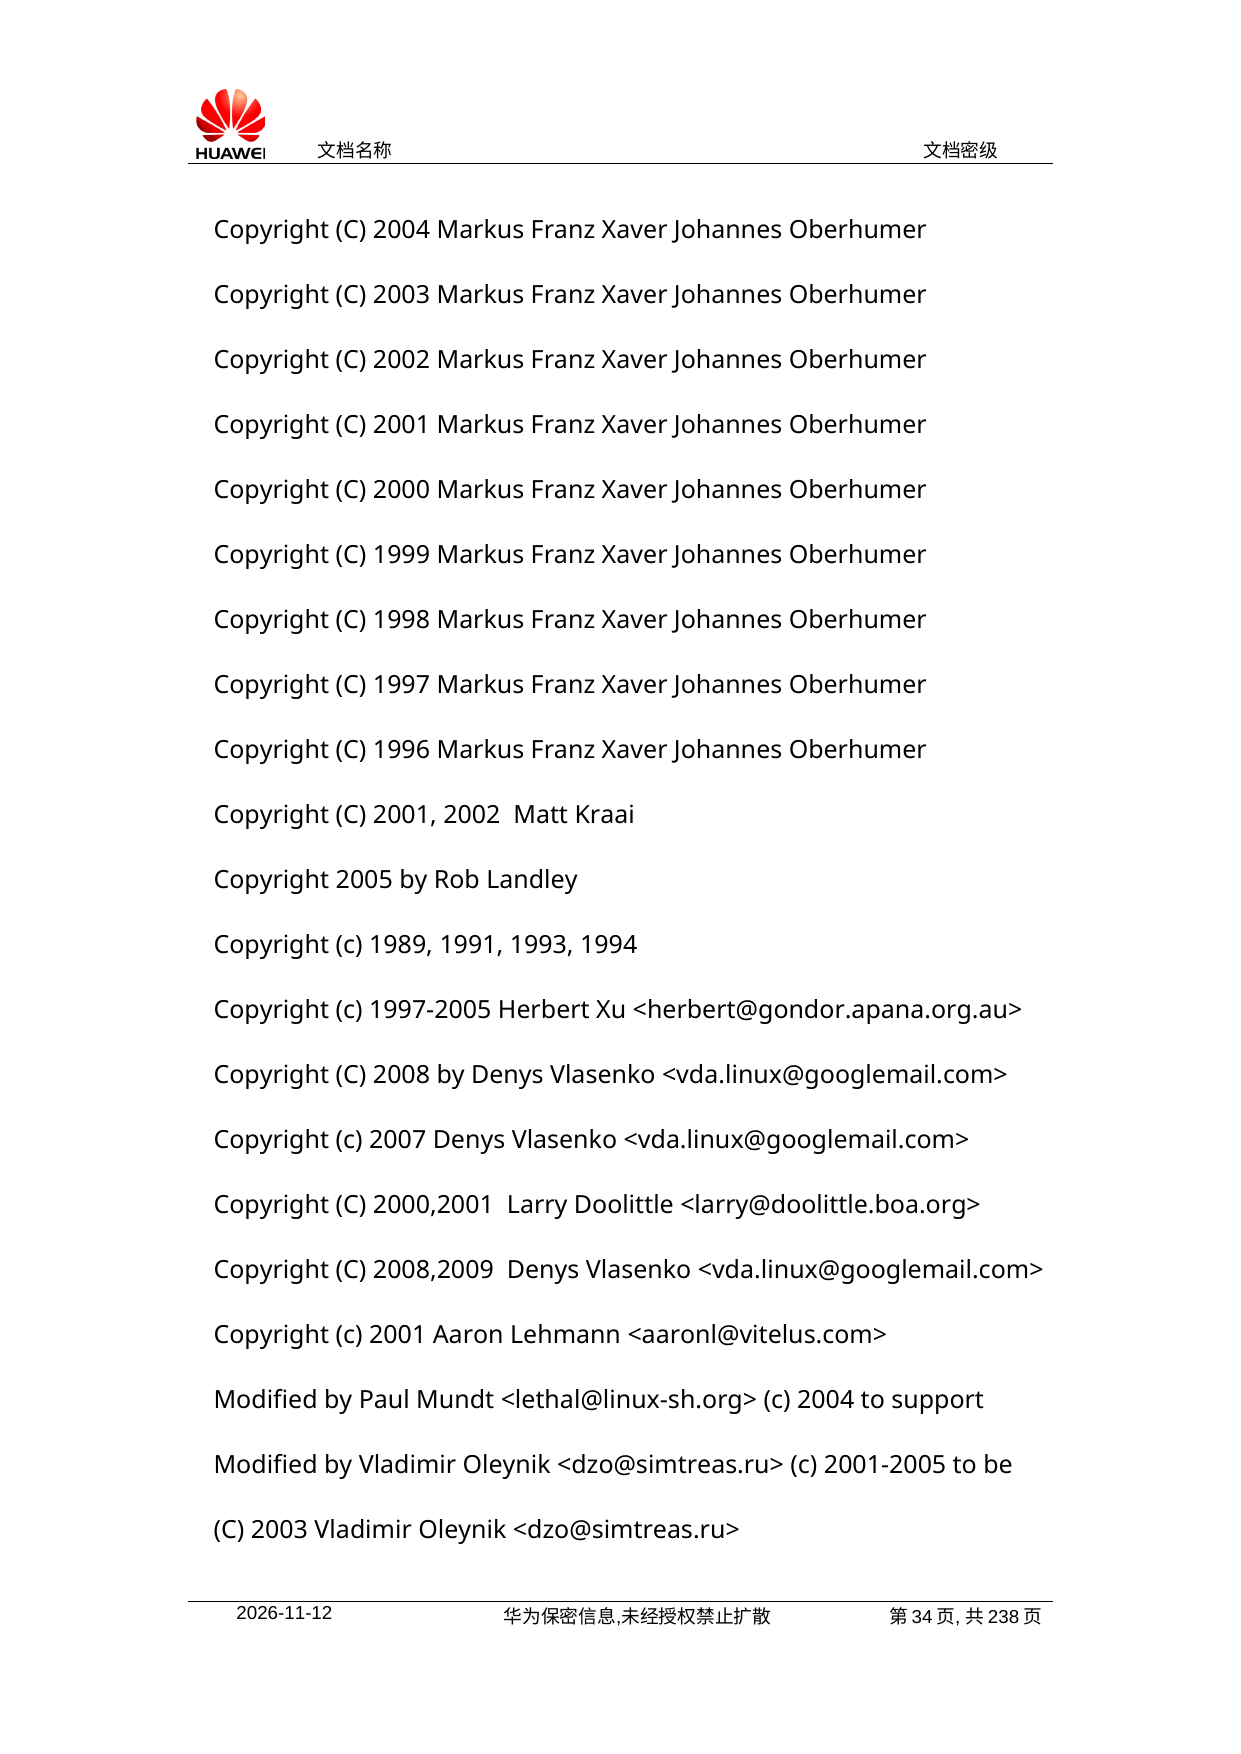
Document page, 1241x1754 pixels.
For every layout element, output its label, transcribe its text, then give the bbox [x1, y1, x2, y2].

text Copyright (c) 2001 Aaron Lehmann <aaronl@vitelus.com> [187, 1301, 1053, 1366]
text Copyright (c) 1997-2005 Herbert Xu <herbert@gondor.apana.org.au> [187, 976, 1053, 1041]
text Copyright (c) 2007 Denys Vlasenko <vda.linux@googlemail.com> [187, 1106, 1053, 1171]
text Copyright (C) 1999 Markus Franz Xaver Johannes Oberhumer [187, 521, 1053, 586]
text Copyright (C) 1997 Markus Franz Xaver Johannes Oberhumer [187, 651, 1053, 716]
text (C) 2003 Vladimir Oleynik <dzo@simtreas.ru> [187, 1496, 1053, 1561]
text Modified by Paul Mundt <lethal@linux-sh.org> (c) 2004 to support [187, 1366, 1053, 1431]
text Copyright (C) 2000,2001 Larry Doolittle <larry@doolittle.boa.org> [187, 1171, 1053, 1236]
text Copyright (c) 1989, 1991, 1993, 1994 [187, 911, 1053, 976]
text Copyright (C) 1998 Markus Franz Xaver Johannes Oberhumer [187, 586, 1053, 651]
text Copyright (C) 2003 Markus Franz Xaver Johannes Oberhumer [187, 261, 1053, 326]
text Copyright (C) 2001 Markus Franz Xaver Johannes Oberhumer [187, 391, 1053, 456]
text Modified by Vladimir Oleynik <dzo@simtreas.ru> (c) 2001-2005 to be [187, 1431, 1053, 1496]
text Copyright (C) 2001, 2002 Matt Kraai [187, 781, 1053, 846]
text Copyright (C) 1996 Markus Franz Xaver Johannes Oberhumer [187, 716, 1053, 781]
text Copyright (C) 2008,2009 Denys Vlasenko <vda.linux@googlemail.com> [187, 1236, 1053, 1301]
text Copyright (C) 2000 Markus Franz Xaver Johannes Oberhumer [187, 456, 1053, 521]
picture [196, 89, 265, 159]
text Copyright (C) 2004 Markus Franz Xaver Johannes Oberhumer [187, 196, 1053, 261]
text Copyright (C) 2008 by Denys Vlasenko <vda.linux@googlemail.com> [187, 1041, 1053, 1106]
text Copyright (C) 2002 Markus Franz Xaver Johannes Oberhumer [187, 326, 1053, 391]
text Copyright 2005 by Rob Landley [187, 846, 1053, 911]
